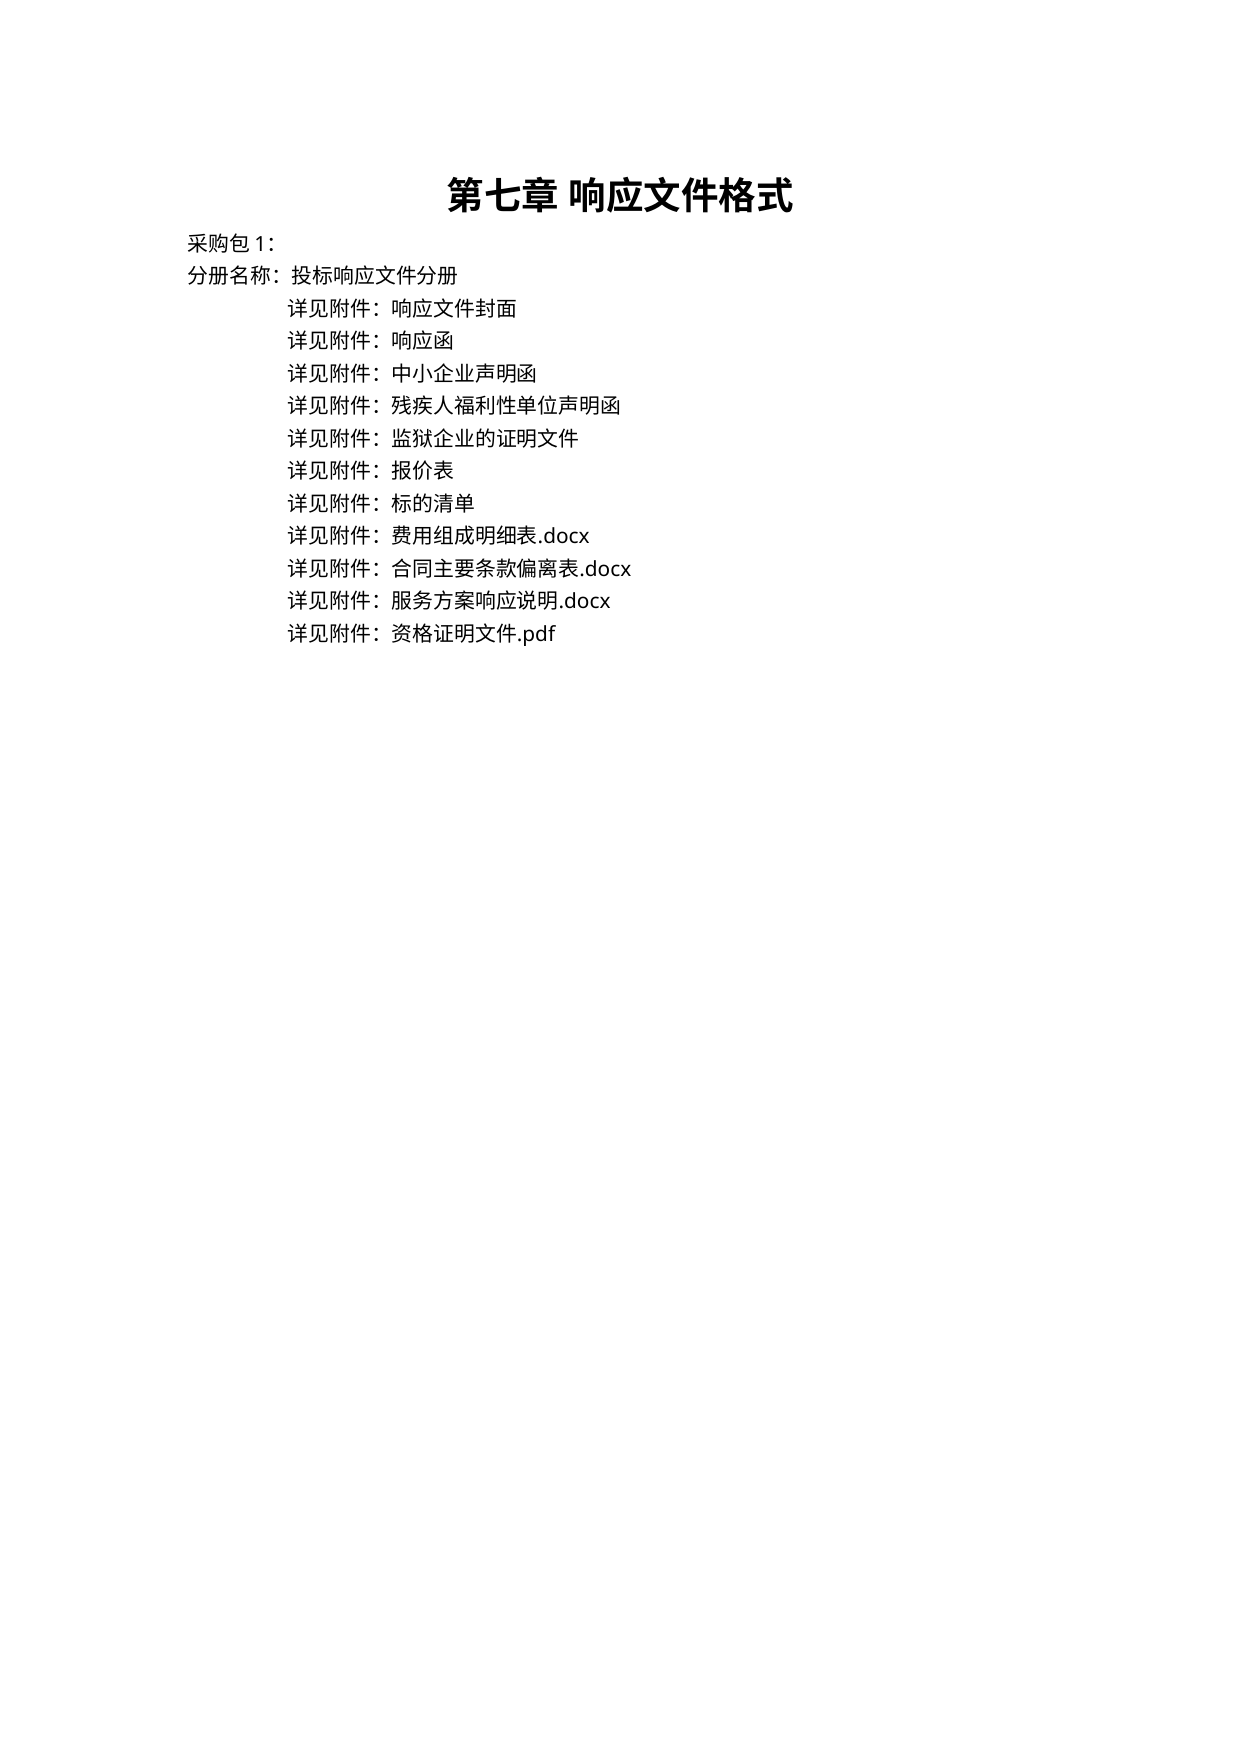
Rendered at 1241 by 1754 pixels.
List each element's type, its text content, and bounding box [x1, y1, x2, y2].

text 详见附件：报价表 [187, 454, 1053, 487]
text 采购包1： [187, 227, 1053, 259]
text 详见附件：服务方案响应说明.docx [187, 584, 1053, 617]
text 详见附件：响应文件封面 [187, 292, 1053, 324]
text 详见附件：标的清单 [187, 487, 1053, 519]
text 详见附件：合同主要条款偏离表.docx [187, 552, 1053, 584]
text 详见附件：资格证明文件.pdf [187, 617, 1053, 649]
text 详见附件：中小企业声明函 [187, 357, 1053, 389]
text 详见附件：残疾人福利性单位声明函 [187, 389, 1053, 422]
text 详见附件：响应函 [187, 324, 1053, 357]
text 详见附件：监狱企业的证明文件 [187, 422, 1053, 454]
text 详见附件：费用组成明细表.docx [187, 519, 1053, 552]
text 第七章 响应文件格式 [187, 162, 1053, 227]
text 分册名称：投标响应文件分册 [187, 259, 1053, 292]
